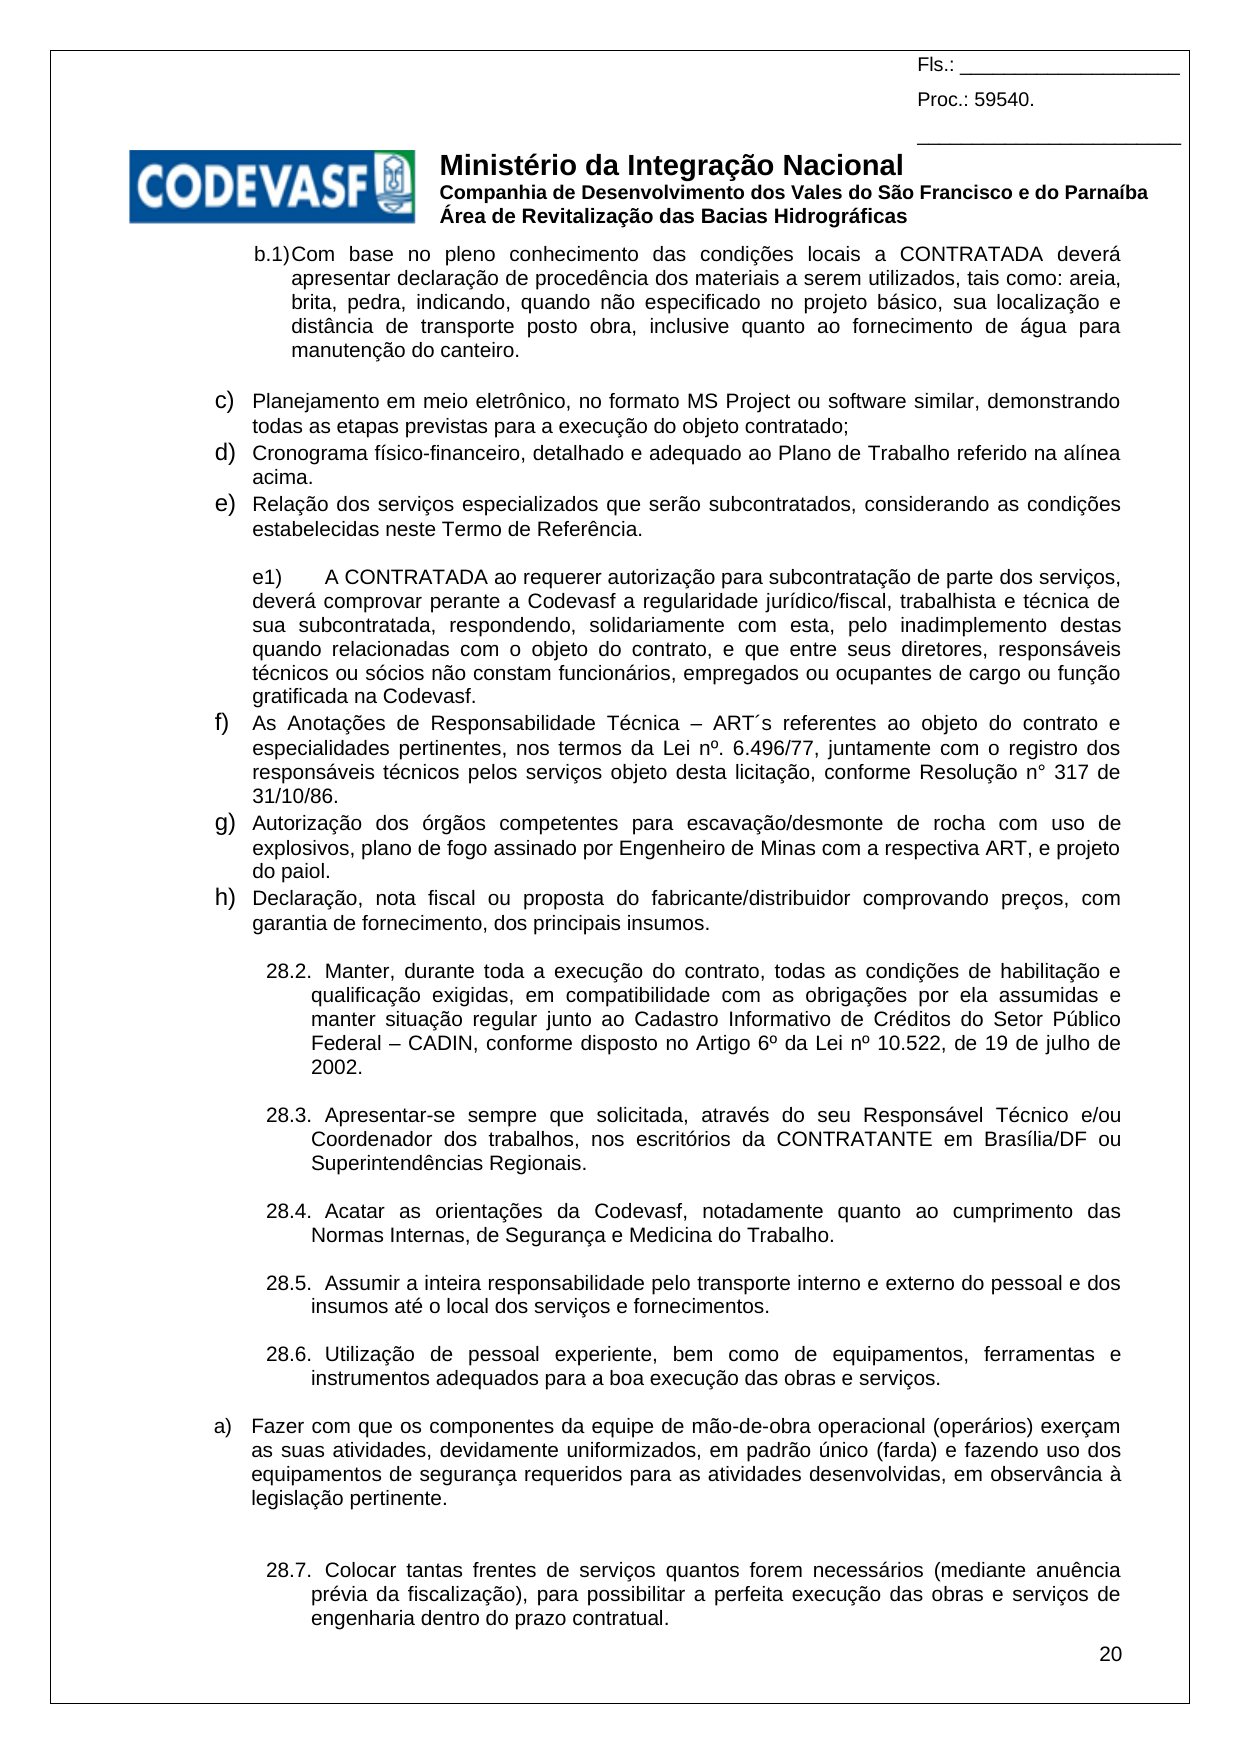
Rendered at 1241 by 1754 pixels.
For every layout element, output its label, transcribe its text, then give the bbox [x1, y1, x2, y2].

list e1) A CONTRATADA ao requerer autorização para subcontratação de parte dos serviços, deverá comprovar perante a Codevasf a regularidade jurídico/fiscal, trabalhista e técnica de sua subcontratada, respondendo, solidariamente com esta, pelo inadimplemento destas quando relacionadas com o objeto do contrato, e que entre seus diretores, responsáveis técnicos ou sócios não constam funcionários, empregados ou ocupantes de cargo ou função gratificada na Codevasf. [252, 564, 1122, 708]
list As Anotações de Responsabilidade Técnica – ART´s referentes ao objeto do contrato e especialidades pertinentes, nos termos da Lei nº. 6.496/77, juntamente com o registro dos responsáveis técnicos pelos serviços objeto desta licitação, conforme Resolução n° 317 de 31/10/86. [214, 708, 1122, 808]
picture [129, 150, 417, 226]
list Cronograma físico-financeiro, detalhado e adequado ao Plano de Trabalho referido na alínea acima. [214, 437, 1122, 489]
subtitle Manter, durante toda a execução do contrato, todas as condições de habilitação e qualificação exigidas, em compatibilidade com as obrigações por ela assumidas e manter situação regular junto ao Cadastro Informativo de Créditos do Setor Público Federal – CADIN, conforme disposto no Artigo 6º da Lei nº 10.522, de 19 de julho de 2002. [266, 959, 1122, 1079]
list Fazer com que os componentes da equipe de mão-de-obra operacional (operários) exerçam as suas atividades, devidamente uniformizados, em padrão único (farda) e fazendo uso dos equipamentos de segurança requeridos para as atividades desenvolvidas, em observância à legislação pertinente. [213, 1414, 1122, 1510]
list Relação dos serviços especializados que serão subcontratados, considerando as condições estabelecidas neste Termo de Referência. [214, 489, 1122, 541]
list Declaração, nota fiscal ou proposta do fabricante/distribuidor comprovando preços, com garantia de fornecimento, dos principais insumos. [214, 883, 1122, 935]
subtitle Colocar tantas frentes de serviços quantos forem necessários (mediante anuência prévia da fiscalização), para possibilitar a perfeita execução das obras e serviços de engenharia dentro do prazo contratual. [266, 1558, 1122, 1630]
list Planejamento em meio eletrônico, no formato MS Project ou software similar, demonstrando todas as etapas previstas para a execução do objeto contratado; [214, 386, 1122, 437]
subtitle Acatar as orientações da Codevasf, notadamente quanto ao cumprimento das Normas Internas, de Segurança e Medicina do Trabalho. [266, 1198, 1122, 1246]
subtitle Utilização de pessoal experiente, bem como de equipamentos, ferramentas e instrumentos adequados para a boa execução das obras e serviços. [266, 1342, 1122, 1390]
subtitle Apresentar-se sempre que solicitada, através do seu Responsável Técnico e/ou Coordenador dos trabalhos, nos escritórios da CONTRATANTE em Brasília/DF ou Superintendências Regionais. [266, 1103, 1122, 1174]
list Com base no pleno conhecimento das condições locais a CONTRATADA deverá apresentar declaração de procedência dos materiais a serem utilizados, tais como: areia, brita, pedra, indicando, quando não especificado no projeto básico, sua localização e distância de transporte posto obra, inclusive quanto ao fornecimento de água para manutenção do canteiro. [254, 242, 1122, 362]
subtitle Assumir a inteira responsabilidade pelo transporte interno e externo do pessoal e dos insumos até o local dos serviços e fornecimentos. [266, 1270, 1122, 1318]
list Autorização dos órgãos competentes para escavação/desmonte de rocha com uso de explosivos, plano de fogo assinado por Engenheiro de Minas com a respectiva ART, e projeto do paiol. [214, 808, 1122, 883]
